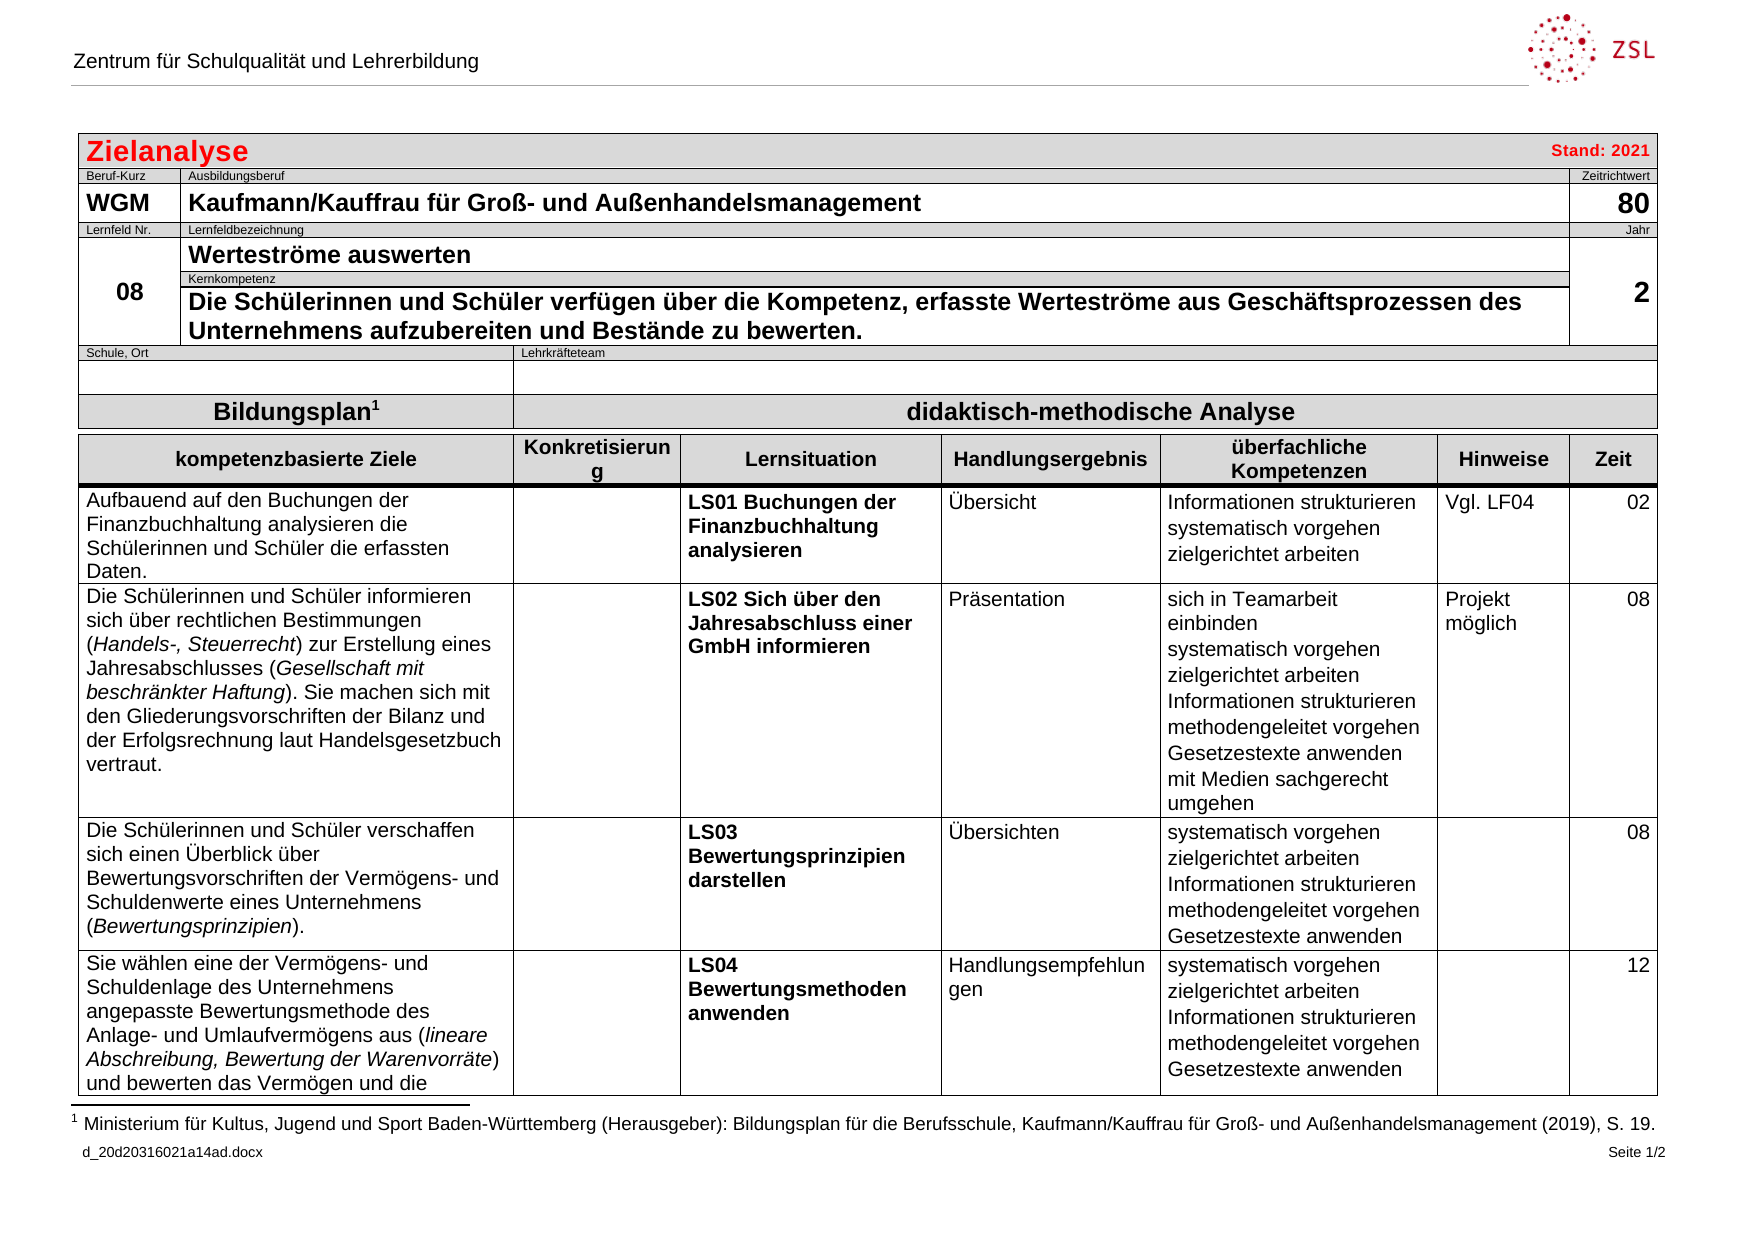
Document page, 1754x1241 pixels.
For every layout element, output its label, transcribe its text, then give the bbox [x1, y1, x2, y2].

table_cell Übersicht [942, 488, 1160, 583]
table_cell systematisch vorgehen zielgerichtet arbeiten Informationen strukturieren methodengeleitet vorgehen Gesetzestexte anwenden [1161, 818, 1437, 950]
table_cell 12 [1570, 951, 1657, 1095]
table_cell [79, 361, 513, 394]
table_header kompetenzbasierte Ziele [79, 435, 513, 483]
table_cell 2 [1570, 238, 1657, 345]
table_cell WGM [79, 184, 180, 222]
table_cell Kernkompetenz [181, 272, 1569, 286]
table_header Stand: 2021 [514, 134, 1657, 167]
table_header Konkretisierung [514, 435, 680, 483]
table_cell LS03 Bewertungsprinzipien darstellen [681, 818, 941, 950]
table_cell didaktisch-methodische Analyse [514, 395, 1657, 428]
table_cell Projekt möglich [1438, 584, 1569, 817]
table_header Lernsituation [681, 435, 941, 483]
table_cell Die Schülerinnen und Schüler verfügen über die Kompetenz, erfasste Werteströme aus Geschäftsprozessen des Unternehmens aufzubereiten und Bestände zu bewerten. [181, 288, 1569, 345]
table_cell LS04 Bewertungsmethoden anwenden [681, 951, 941, 1095]
table_cell Vgl. LF04 [1438, 488, 1569, 583]
table_header Handlungsergebnis [942, 435, 1160, 483]
table_cell [514, 584, 680, 817]
table_cell Übersichten [942, 818, 1160, 950]
table_cell Jahr [1570, 223, 1657, 237]
table_cell Ausbildungsberuf [181, 169, 1569, 183]
table_cell [1438, 818, 1569, 950]
table_cell Bildungsplan [79, 395, 513, 428]
table_header Hinweise [1438, 435, 1569, 483]
table_cell Schule, Ort [79, 346, 513, 360]
table_cell [514, 361, 1657, 394]
table_cell 08 [1570, 818, 1657, 950]
table_header überfachliche Kompetenzen [1161, 435, 1437, 483]
table_cell 80 [1570, 184, 1657, 222]
table_cell Präsentation [942, 584, 1160, 817]
table_cell Lernfeldbezeichnung [181, 223, 1569, 237]
table_cell Kaufmann/Kauffrau für Groß- und Außenhandelsmanagement [181, 184, 1569, 222]
table_cell Die Schülerinnen und Schüler verschaffen sich einen Überblick über Bewertungsvorschriften der Vermögens- und Schuldenwerte eines Unternehmens (Bewertungsprinzipien). [79, 818, 513, 950]
table_cell Lehrkräfteteam [514, 346, 1657, 360]
table_cell Lernfeld Nr. [79, 223, 180, 237]
table_cell 08 [1570, 584, 1657, 817]
table_cell 08 [79, 238, 180, 345]
table_cell Beruf-Kurz [79, 169, 180, 183]
table_cell [514, 951, 680, 1095]
table_cell [514, 818, 680, 950]
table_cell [1161, 951, 1437, 1095]
picture [1526, 13, 1657, 85]
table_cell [79, 951, 513, 1095]
table_cell Handlungsempfehlungen [942, 951, 1160, 1095]
table_cell [514, 488, 680, 583]
table_cell Werteströme auswerten [181, 238, 1569, 271]
table_cell LS01 Buchungen der Finanzbuchhaltung analysieren [681, 488, 941, 583]
table_cell LS02 Sich über den Jahresabschluss einer GmbH informieren [681, 584, 941, 817]
table_cell [1438, 951, 1569, 1095]
table_header Zielanalyse [79, 134, 514, 167]
table_cell Zeitrichtwert [1570, 169, 1657, 183]
table_cell 02 [1570, 488, 1657, 583]
table_cell sich in Teamarbeit einbinden systematisch vorgehen zielgerichtet arbeiten Informationen strukturieren methodengeleitet vorgehen Gesetzestexte anwenden mit Medien sachgerecht umgehen [1161, 584, 1437, 817]
table_header Zeit [1570, 435, 1657, 483]
table_cell Die Schülerinnen und Schüler informieren sich über rechtlichen Bestimmungen (Handels-, Steuerrecht) zur Erstellung eines Jahresabschlusses (Gesellschaft mit beschränkter Haftung). Sie machen sich mit den Gliederungsvorschriften der Bilanz und der Erfolgsrechnung laut Handelsgesetzbuch vertraut. [79, 584, 513, 817]
table_cell Informationen strukturieren systematisch vorgehen zielgerichtet arbeiten [1161, 488, 1437, 583]
table_cell Aufbauend auf den Buchungen der Finanzbuchhaltung analysieren die Schülerinnen und Schüler die erfassten Daten. [79, 488, 513, 583]
